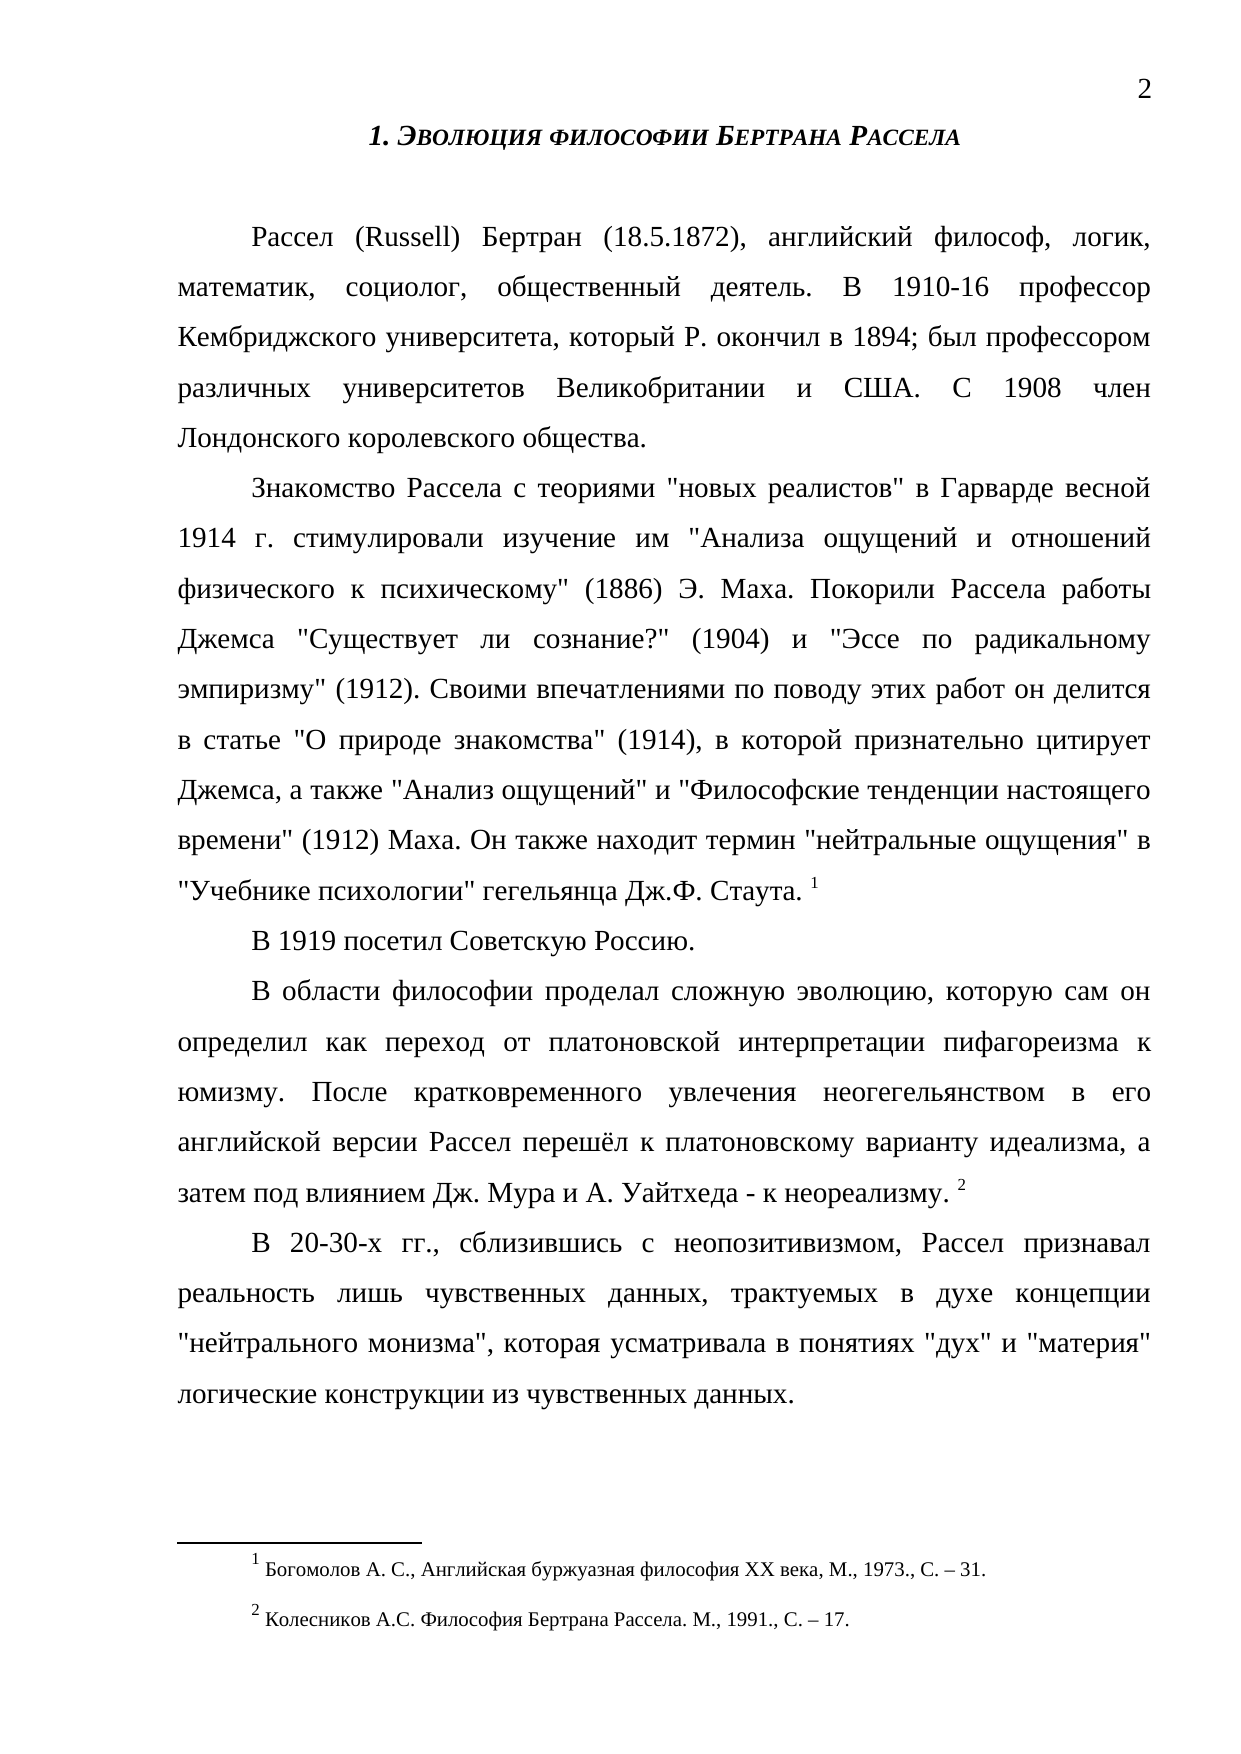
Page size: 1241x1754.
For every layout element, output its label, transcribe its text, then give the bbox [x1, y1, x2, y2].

text В 20-30-х гг., сблизившись с неопозитивизмом, Рассел признавал реальность лишь чувственных данных, трактуемых в духе концепции "нейтрального монизма", которая усматривала в понятиях "дух" и "материя" логические конструкции из чувственных данных. [177, 1225, 1152, 1409]
text В области философии проделал сложную эволюцию, которую сам он определил как переход от платоновской интерпретации пифагореизма к юмизму. После кратковременного увлечения неогегельянством в его английской версии Рассел перешёл к платоновскому варианту идеализма, а затем под влиянием Дж. Мура и А. Уайтхеда - к неореализму. [177, 973, 1152, 1208]
subtitle 1. Эволюция философии Бертрана Рассела [177, 118, 1152, 152]
text Рассел (Russell) Бертран (18.5.1872), английский философ, логик, математик, социолог, общественный деятель. В 1910-16 профессор Кембриджского университета, который Р. окончил в 1894; был профессором различных университетов Великобритании и США. С 1908 член Лондонского королевского общества. [177, 219, 1152, 453]
text В 1919 посетил Советскую Россию. [177, 923, 1152, 957]
text Знакомство Рассела с теориями "новых реалистов" в Гарварде весной 1914 г. стимулировали изучение им "Анализа ощущений и отношений физического к психическому" (1886) Э. Маха. Покорили Рассела работы Джемса "Существует ли сознание?" (1904) и "Эссе по радикальному эмпиризму" (1912). Своими впечатлениями по поводу этих работ он делится в статье "О природе знакомства" (1914), в которой признательно цитирует Джемса, а также "Анализ ощущений" и "Философские тенденции настоящего времени" (1912) Маха. Он также находит термин "нейтральные ощущения" в "Учебнике психологии" гегельянца Дж.Ф. Стаута. [177, 470, 1152, 906]
